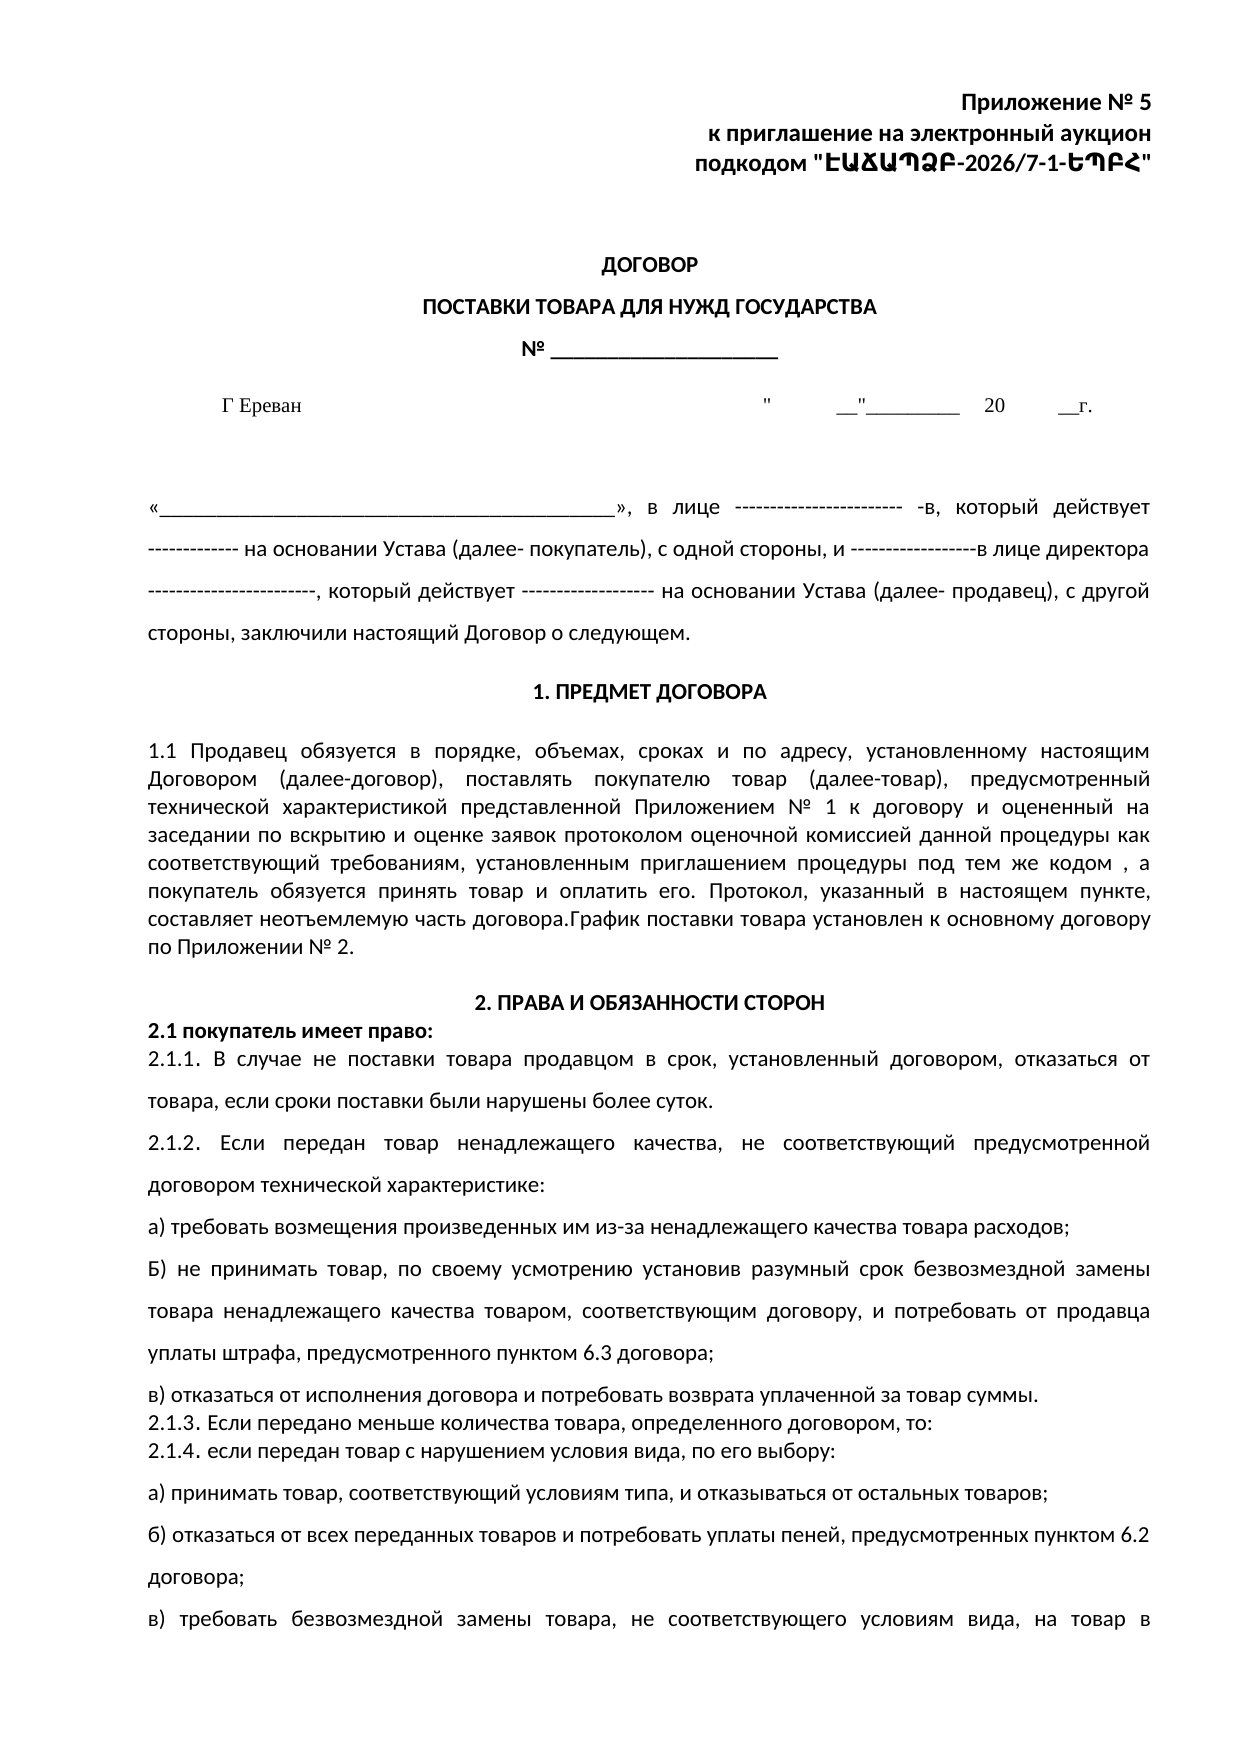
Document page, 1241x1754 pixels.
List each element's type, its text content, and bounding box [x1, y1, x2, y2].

table_header " __"_________ 20 __г. [620, 393, 1104, 434]
list 2.1.2․ Если передан товар ненадлежащего качества, не соответствующий предусмотренной договором технической характеристике: [148, 1128, 1152, 1198]
text 1.1 Продавец обязуется в порядке, объемах, сроках и по адресу, установленному настоящим Договором (далее-договор), поставлять покупателю товар (далее-товар), предусмотренный технической характеристикой представленной Приложением № 1 к договору и оцененный на заседании по вскрытию и оценке заявок протоколом оценочной комиссией данной процедуры как соответствующий требованиям, установленным приглашением процедуры под тем же кодом , а покупатель обязуется принять товар и оплатить его. Протокол, указанный в настоящем пункте, составляет неотъемлемую часть договора.График поставки товара установлен к основному договору по Приложении № 2. [148, 736, 1152, 960]
list 2. ПРАВА И ОБЯЗАННОСТИ СТОРОН [148, 988, 1152, 1016]
list а) принимать товар, соответствующий условиям типа, и отказываться от остальных товаров; [148, 1478, 1152, 1506]
list 2.1.1․ В случае не поставки товара продавцом в срок, установленный договором, отказаться от товара, если сроки поставки были нарушены более суток. [148, 1044, 1152, 1114]
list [148, 1604, 1152, 1632]
list а) требовать возмещения произведенных им из-за ненадлежащего качества товара расходов; [148, 1212, 1152, 1240]
text 1. ПРЕДМЕТ ДОГОВОРА [148, 677, 1152, 705]
text 2.1.3․ Если передано меньше количества товара, определенного договором, то: [148, 1408, 1152, 1436]
text подкодом "ԷԱՃԱՊՁԲ-2026/7-1-ԵՊԲՀ" [177, 147, 1152, 178]
text № ____________________ [148, 334, 1152, 362]
text 2.1 покупатель имеет право: [148, 1016, 1152, 1044]
text в) отказаться от исполнения договора и потребовать возврата уплаченной за товар суммы. [148, 1380, 1152, 1408]
text к приглашение на электронный аукцион [177, 117, 1152, 147]
list Б) не принимать товар, по своему усмотрению установив разумный срок безвозмездной замены товара ненадлежащего качества товаром, соответствующим договору, и потребовать от продавца уплаты штрафа, предусмотренного пунктом 6.3 договора; [148, 1254, 1152, 1366]
table_header Г Ереван [136, 393, 620, 434]
text Приложение № 5 [148, 86, 1152, 117]
text ПОСТАВКИ ТОВАРА ДЛЯ НУЖД ГОСУДАРСТВА [148, 292, 1152, 321]
text «________________________________________», в лице ------------------------ -в, который действует ------------- на основании Устава (далее- покупатель), с одной стороны, и ------------------в лице директора ------------------------, который действует ------------------- на основании Устава (далее- продавец), с другой стороны, заключили настоящий Договор о следующем. [148, 492, 1152, 646]
list б) отказаться от всех переданных товаров и потребовать уплаты пеней, предусмотренных пунктом 6.2 договора; [148, 1520, 1152, 1590]
list 2.1.4․ если передан товар с нарушением условия вида, по его выбору: [148, 1436, 1152, 1464]
text ДОГОВОР [148, 251, 1152, 278]
